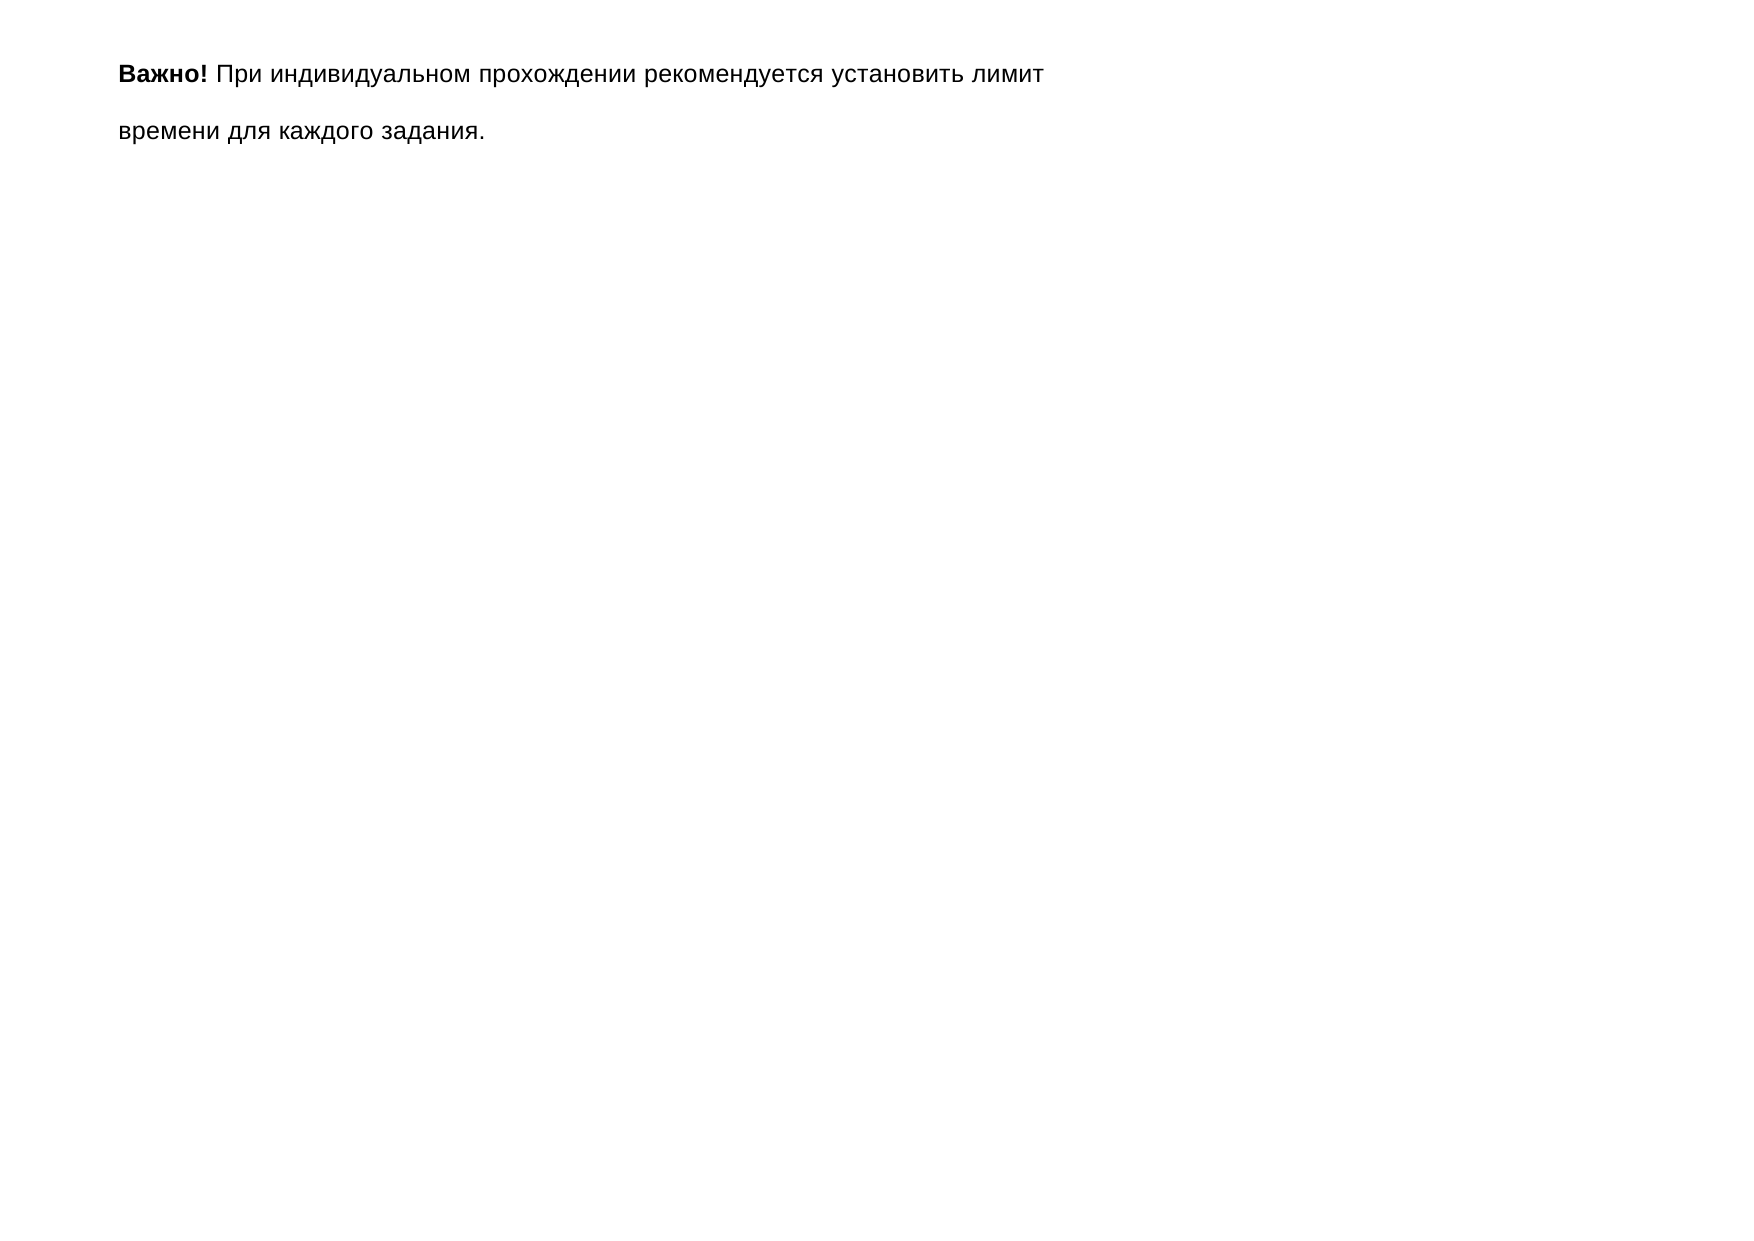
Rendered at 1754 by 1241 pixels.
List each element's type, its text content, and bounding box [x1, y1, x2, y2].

text Важно! При индивидуальном прохождении рекомендуется установить лимит [118, 44, 1636, 88]
text времени для каждого задания. [118, 101, 1636, 144]
